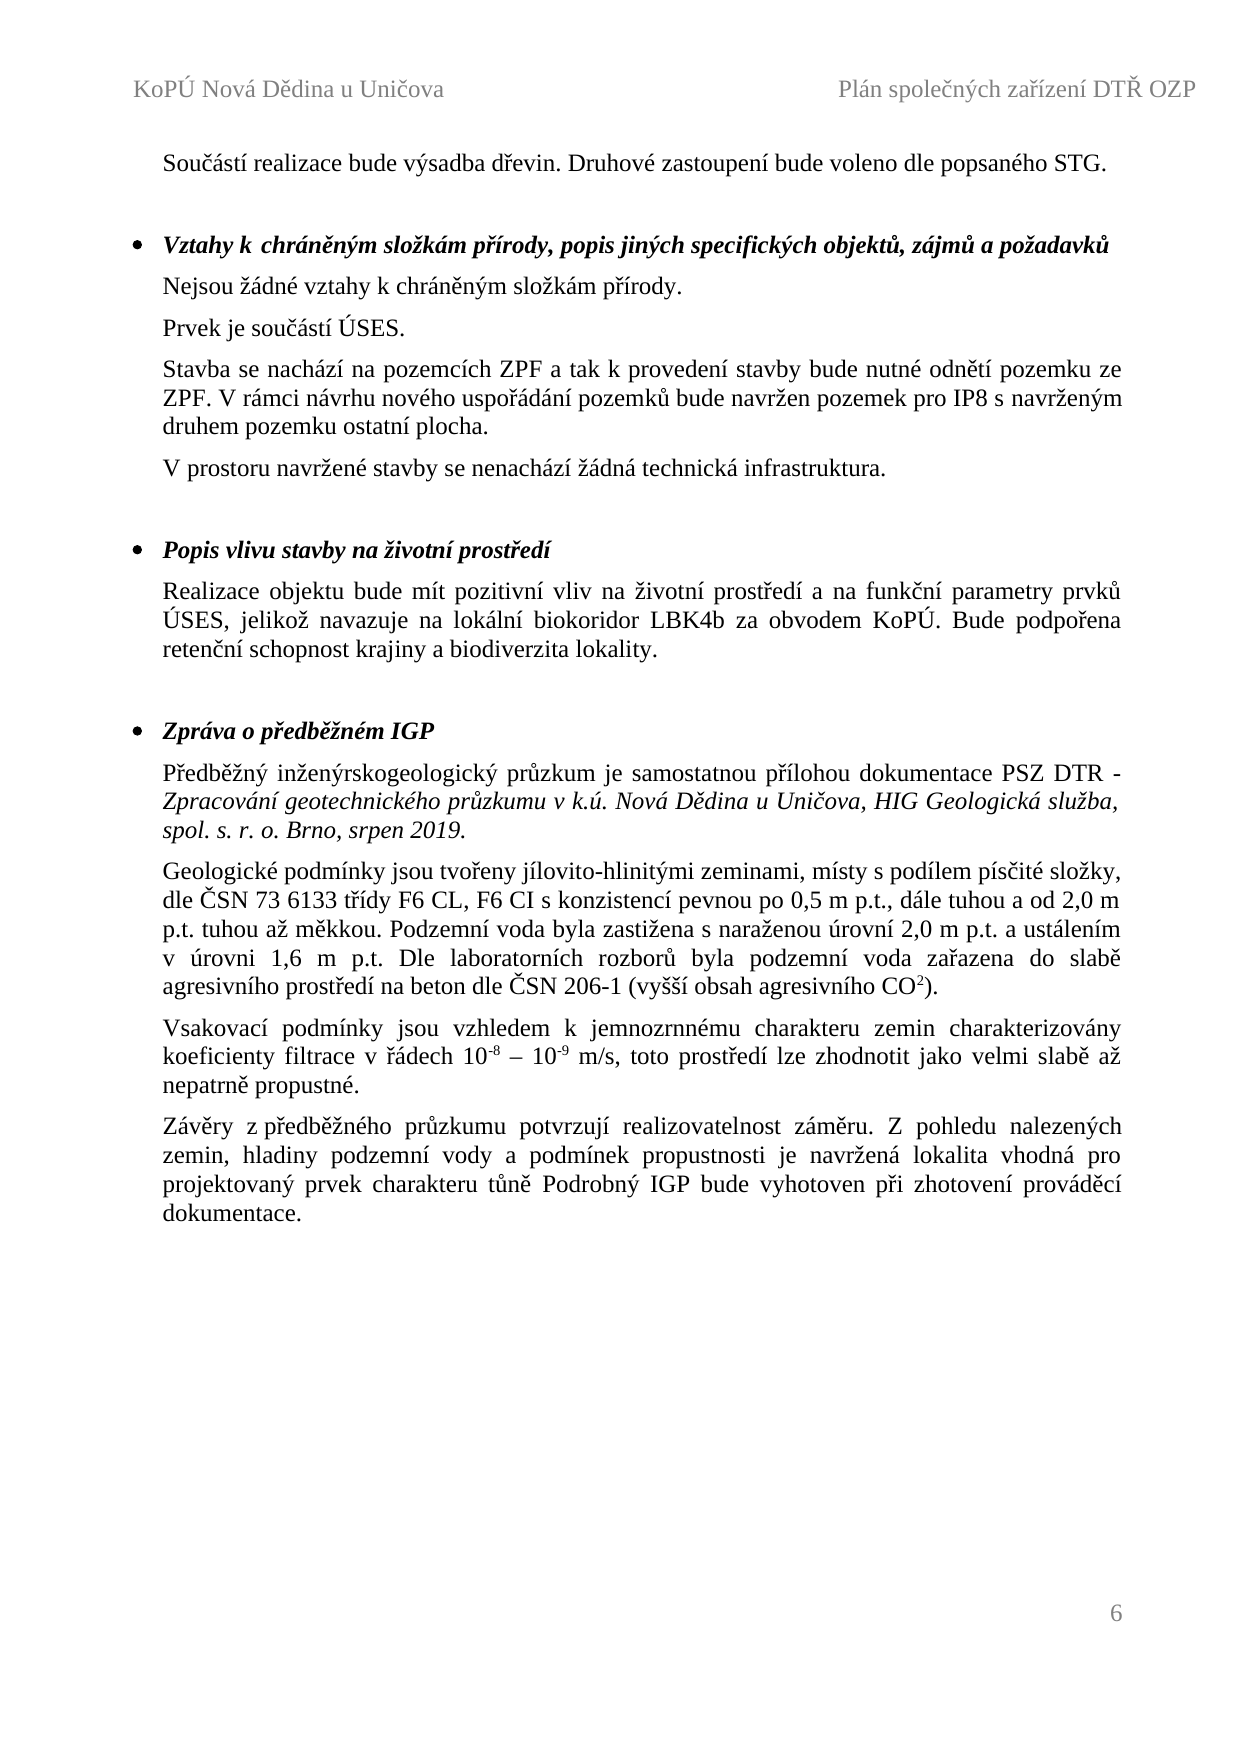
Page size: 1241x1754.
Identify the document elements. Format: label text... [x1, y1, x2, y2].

text Realizace objektu bude mít pozitivní vliv na životní prostředí a na funkční parametry prvků ÚSES, jelikož navazuje na lokální biokoridor LBK4b za obvodem KoPÚ. Bude podpořena retenční schopnost krajiny a biodiverzita lokality. [162, 576, 1122, 663]
text Předběžný inženýrskogeologický průzkum je samostatnou přílohou dokumentace PSZ DTR - Zpracování geotechnického průzkumu v k.ú. Nová Dědina u Uničova, HIG Geologická služba, spol. s. r. o. Brno, srpen 2019. [162, 758, 1122, 844]
list Zpráva o předběžném IGP [133, 716, 1122, 745]
text Součástí realizace bude výsadba dřevin. Druhové zastoupení bude voleno dle popsaného STG. [162, 148, 1122, 176]
text Stavba se nachází na pozemcích ZPF a tak k provedení stavby bude nutné odnětí pozemku ze ZPF. V rámci návrhu nového uspořádání pozemků bude navržen pozemek pro IP8 s navrženým druhem pozemku ostatní plocha. [162, 354, 1122, 440]
text Geologické podmínky jsou tvořeny jílovito-hlinitými zeminami, místy s podílem písčité složky, dle ČSN 73 6133 třídy F6 CL, F6 CI s konzistencí pevnou po 0,5 m p.t., dále tuhou a od 2,0 m p.t. tuhou až měkkou. Podzemní voda byla zastižena s naraženou úrovní 2,0 m p.t. a ustálením v úrovni 1,6 m p.t. Dle laboratorních rozborů byla podzemní voda zařazena do slabě agresivního prostředí na beton dle ČSN 206-1 (vyšší obsah agresivního CO2). [162, 856, 1122, 1000]
list Popis vlivu stavby na životní prostředí [133, 535, 1122, 564]
text Prvek je součástí ÚSES. [162, 313, 1122, 341]
text Vsakovací podmínky jsou vzhledem k jemnozrnnému charakteru zemin charakterizovány koeficienty filtrace v řádech 10-8 – 10-9 m/s, toto prostředí lze zhodnotit jako velmi slabě až nepatrně propustné. [162, 1013, 1122, 1099]
list Vztahy k chráněným složkám přírody, popis jiných specifických objektů, zájmů a požadavků [133, 230, 1122, 259]
text Závěry z předběžného průzkumu potvrzují realizovatelnost záměru. Z pohledu nalezených zemin, hladiny podzemní vody a podmínek propustnosti je navržená lokalita vhodná pro projektovaný prvek charakteru tůně Podrobný IGP bude vyhotoven při zhotovení prováděcí dokumentace. [162, 1111, 1122, 1226]
text Nejsou žádné vztahy k chráněným složkám přírody. [162, 271, 1122, 300]
text V prostoru navržené stavby se nenachází žádná technická infrastruktura. [162, 453, 1122, 481]
